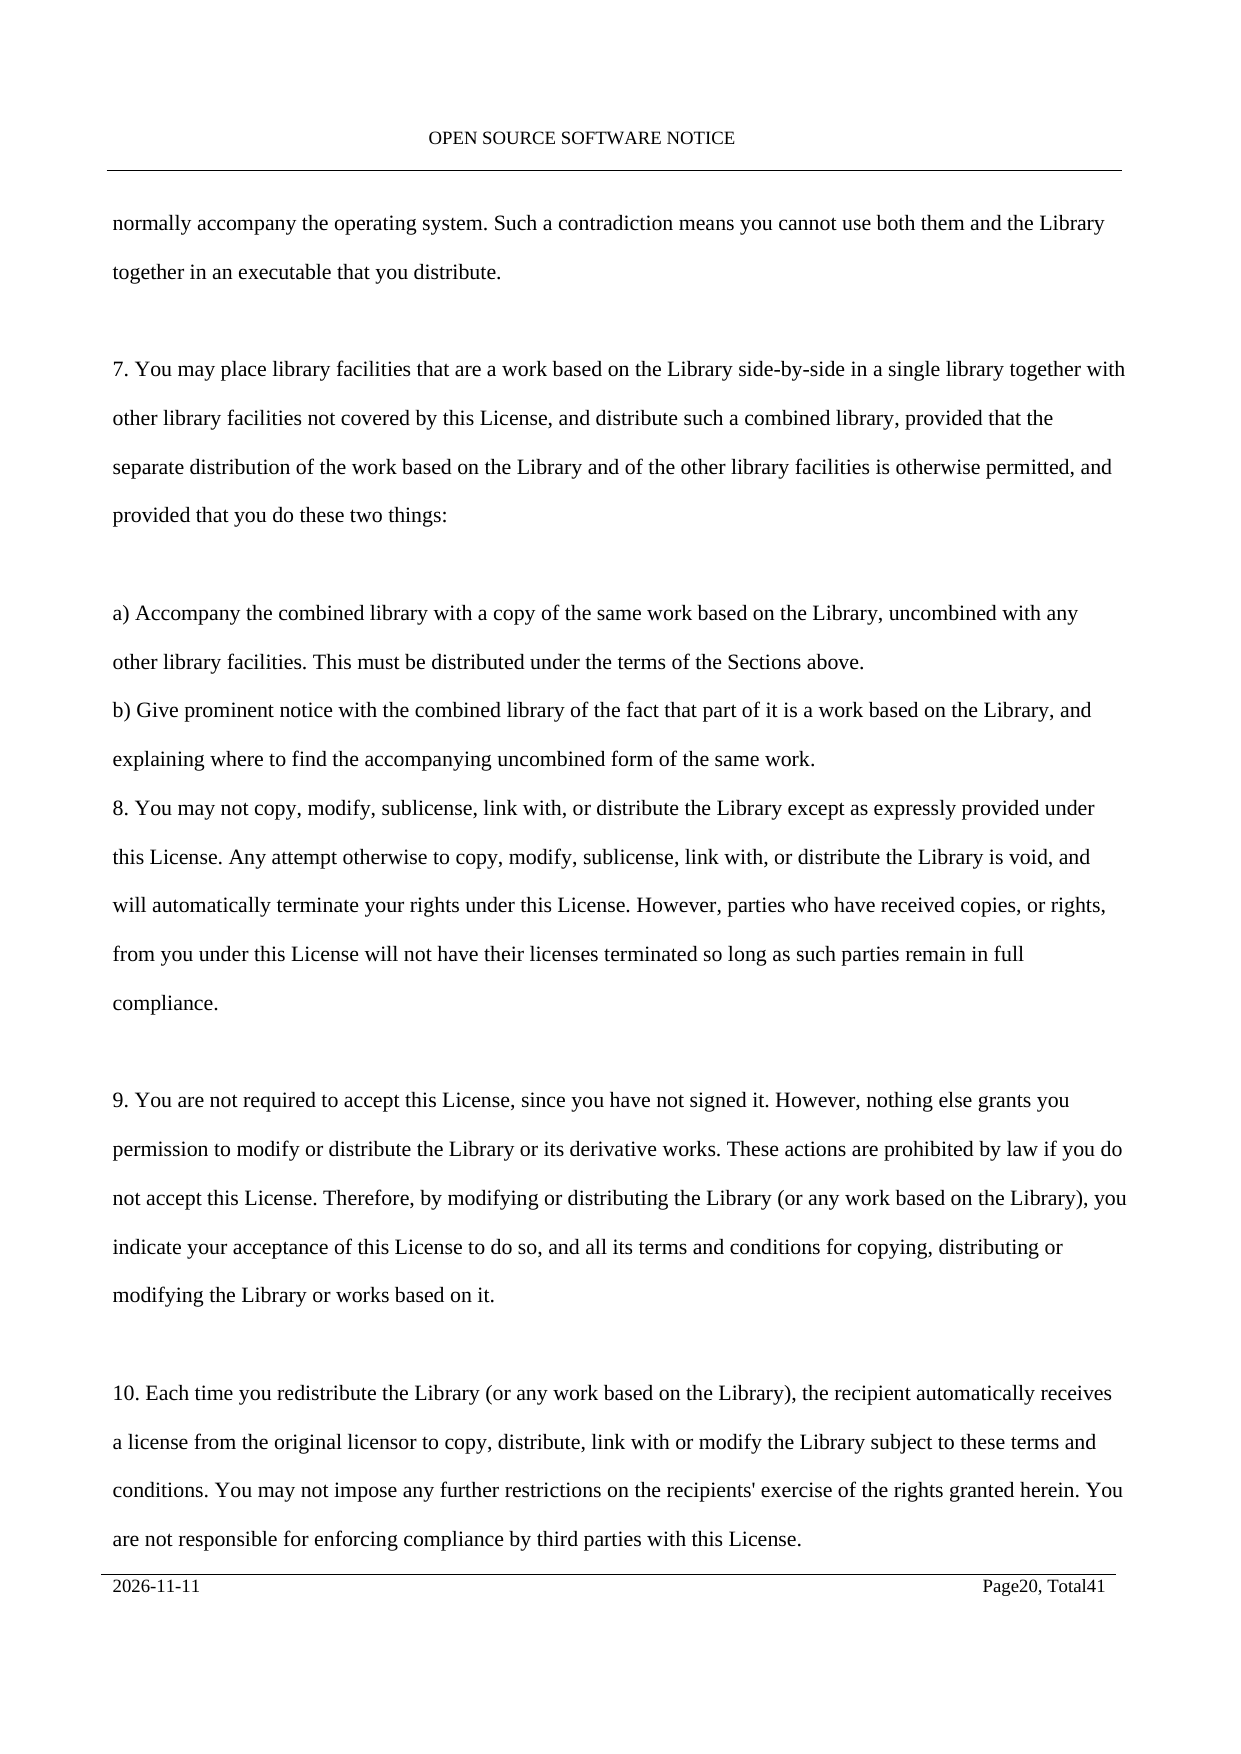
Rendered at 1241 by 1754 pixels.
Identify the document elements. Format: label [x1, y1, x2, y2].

text [112, 206, 1128, 1555]
